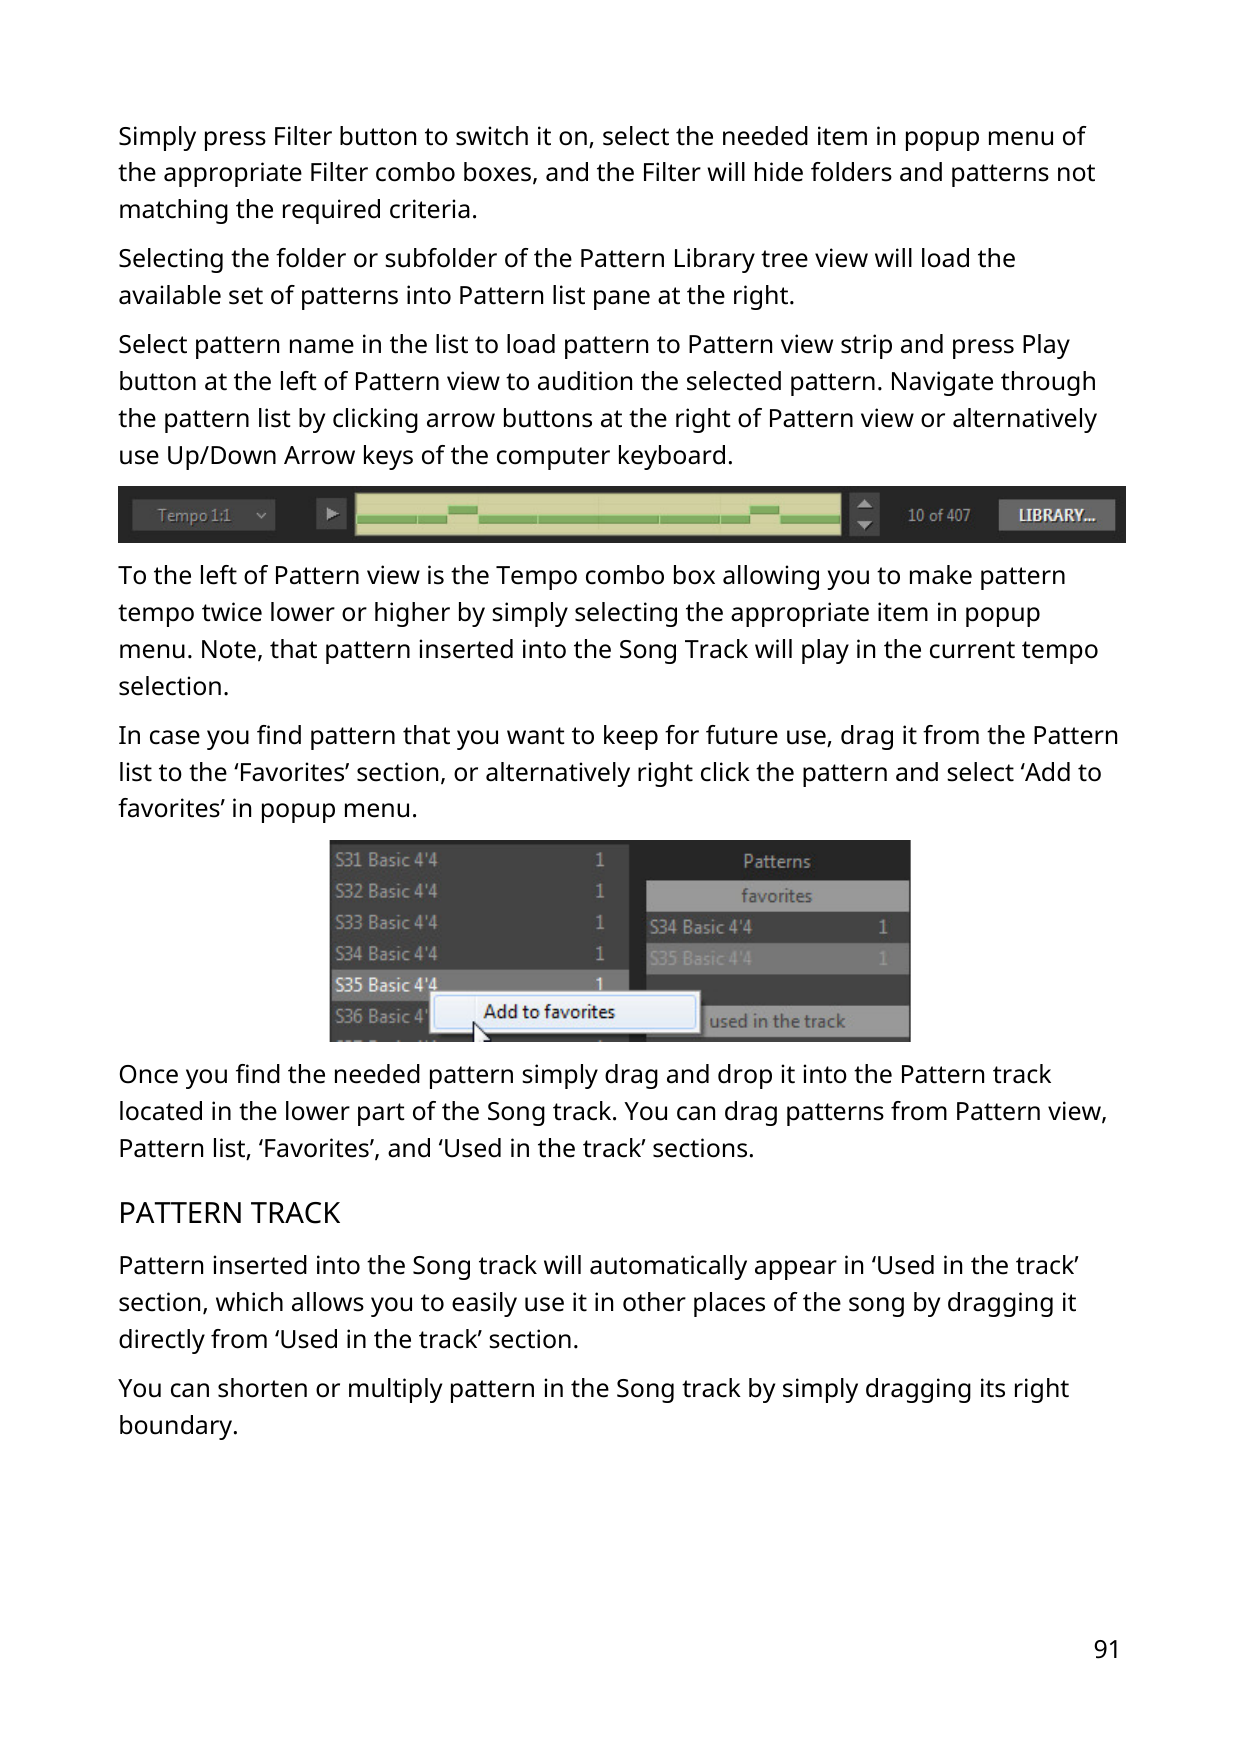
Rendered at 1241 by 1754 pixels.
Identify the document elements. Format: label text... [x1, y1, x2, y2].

picture [329, 840, 911, 1042]
text In case you find pattern that you want to keep for future use, drag it from the Pattern list to the ‘Favorites’ section, or alternatively right click the pattern and select ‘Add to favorites’ in popup menu. [118, 718, 1122, 825]
picture [118, 486, 1126, 543]
text Selecting the folder or subfolder of the Pattern Library tree view will load the available set of patterns into Pattern list pane at the right. [118, 241, 1122, 312]
text Pattern inserted into the Song track will automatically appear in ‘Used in the track’ section, which allows you to easily use it in other places of the song by dragging it directly from ‘Used in the track’ section. [118, 1248, 1122, 1355]
text You can shorten or multiply pattern in the Song track by simply dragging its right boundary. [118, 1371, 1122, 1441]
text To the left of Pattern view is the Tempo combo box allowing you to make pattern tempo twice lower or higher by simply selecting the appropriate item in popup menu. Note, that pattern inserted into the Song Track will play in the current tempo selection. [118, 558, 1122, 702]
text Select pattern name in the list to load pattern to Pattern view strip and press Play button at the left of Pattern view to audition the selected pattern. Navigate through the pattern list by clicking arrow buttons at the right of Pattern view or alternatively use Up/Down Arrow keys of the computer keyboard. [118, 327, 1122, 471]
text Once you find the needed pattern simply drag and drop it into the Pattern track located in the lower part of the Song track. You can drag patterns from Pattern view, Pattern list, ‘Favorites’, and ‘Used in the track’ sections. [118, 1057, 1122, 1165]
subtitle Pattern Track [118, 1192, 1122, 1232]
text Simply press Filter button to switch it on, select the needed item in popup menu of the appropriate Filter combo boxes, and the Filter will hide folders and patterns not matching the required criteria. [118, 118, 1122, 226]
